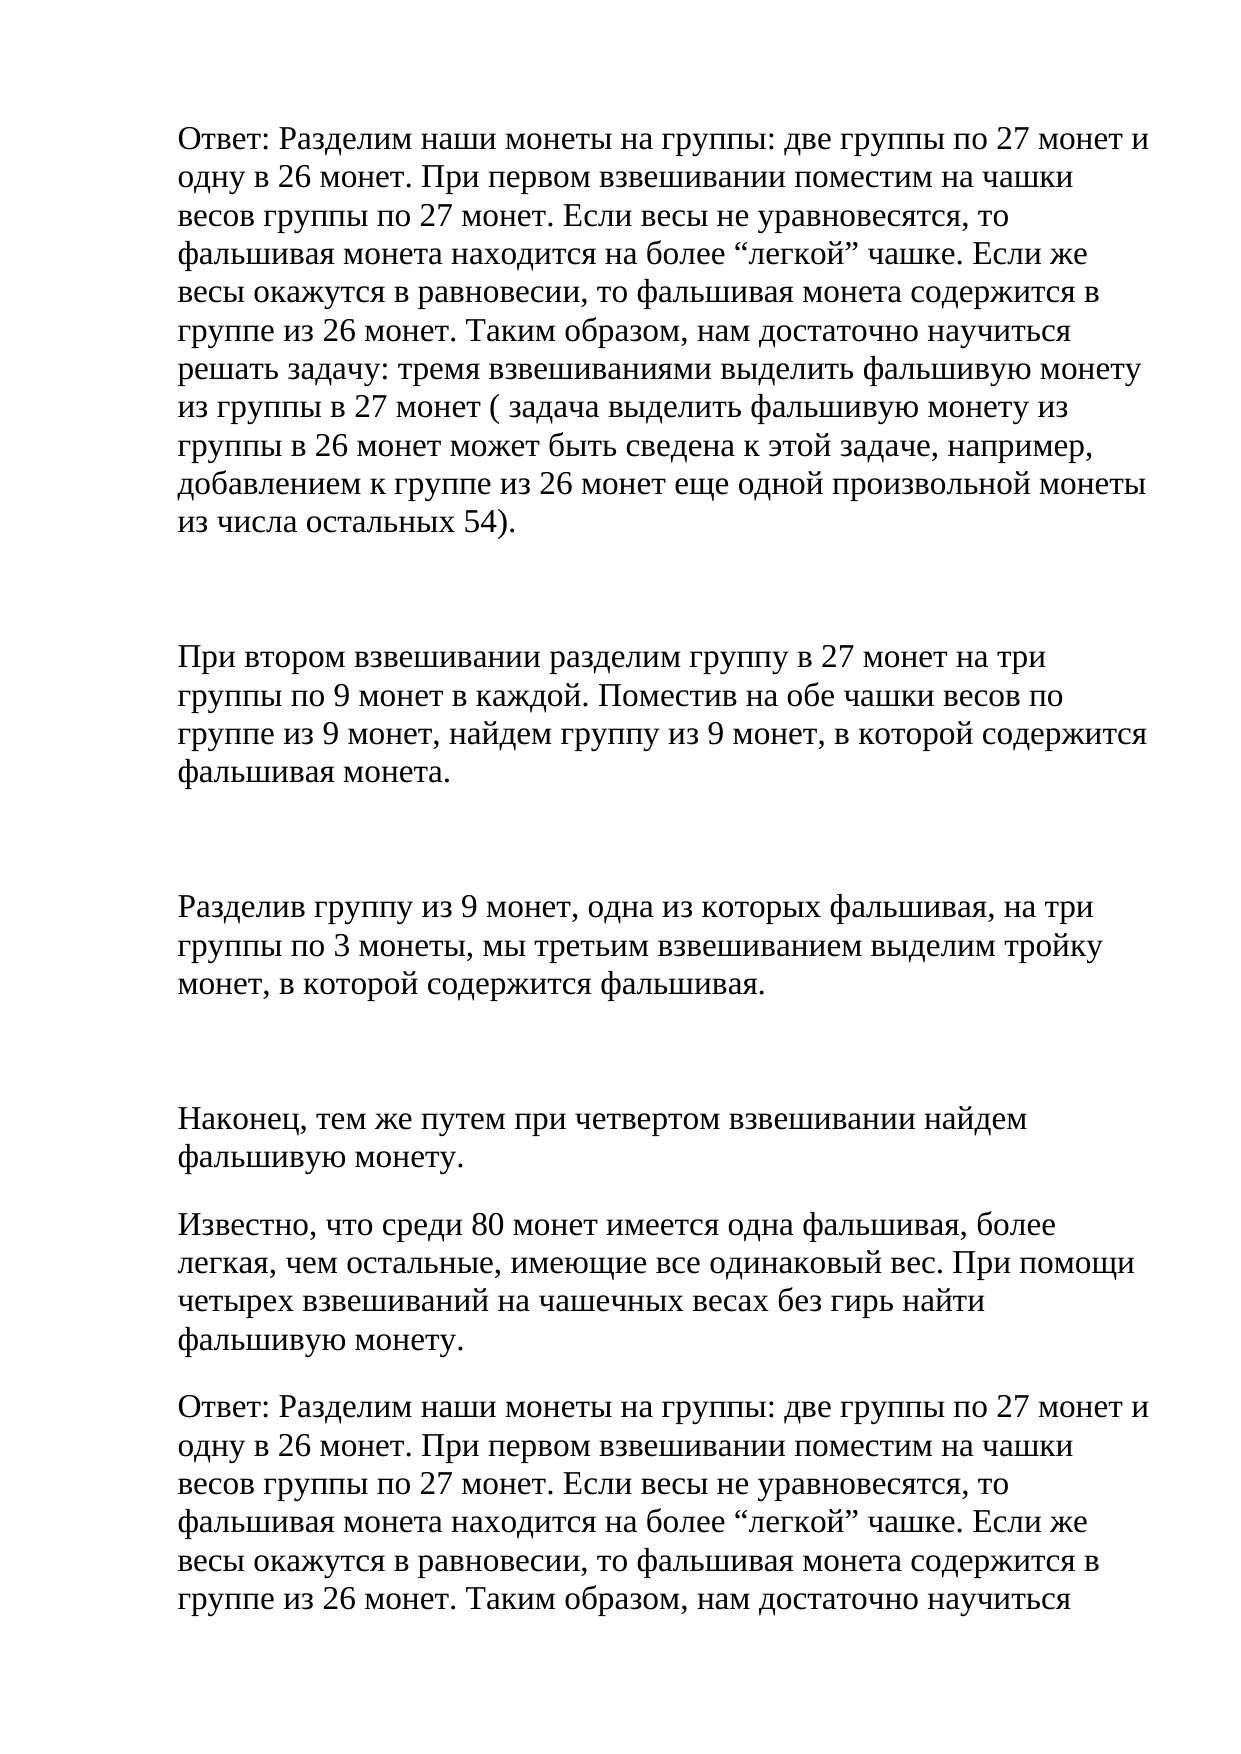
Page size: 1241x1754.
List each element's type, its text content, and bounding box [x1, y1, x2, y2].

text При втором взвешивании разделим группу в 27 монет на три группы по 9 монет в каждой. Поместив на обе чашки весов по группе из 9 монет, найдем группу из 9 монет, в которой содержится фальшивая монета. [177, 636, 1152, 790]
text Разделив группу из 9 монет, одна из которых фальшивая, на три группы по 3 монеты, мы третьим взвешиванием выделим тройку монет, в которой содержится фальшивая. [177, 886, 1152, 1001]
text Наконец, тем же путем при четвертом взвешивании найдем фальшивую монету. [177, 1098, 1152, 1175]
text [177, 1386, 1152, 1616]
text Известно, что среди 80 монет имеется одна фальшивая, более легкая, чем остальные, имеющие все одинаковый вес. При помощи четырех взвешиваний на чашечных весах без гирь найти фальшивую монету. [177, 1204, 1152, 1357]
